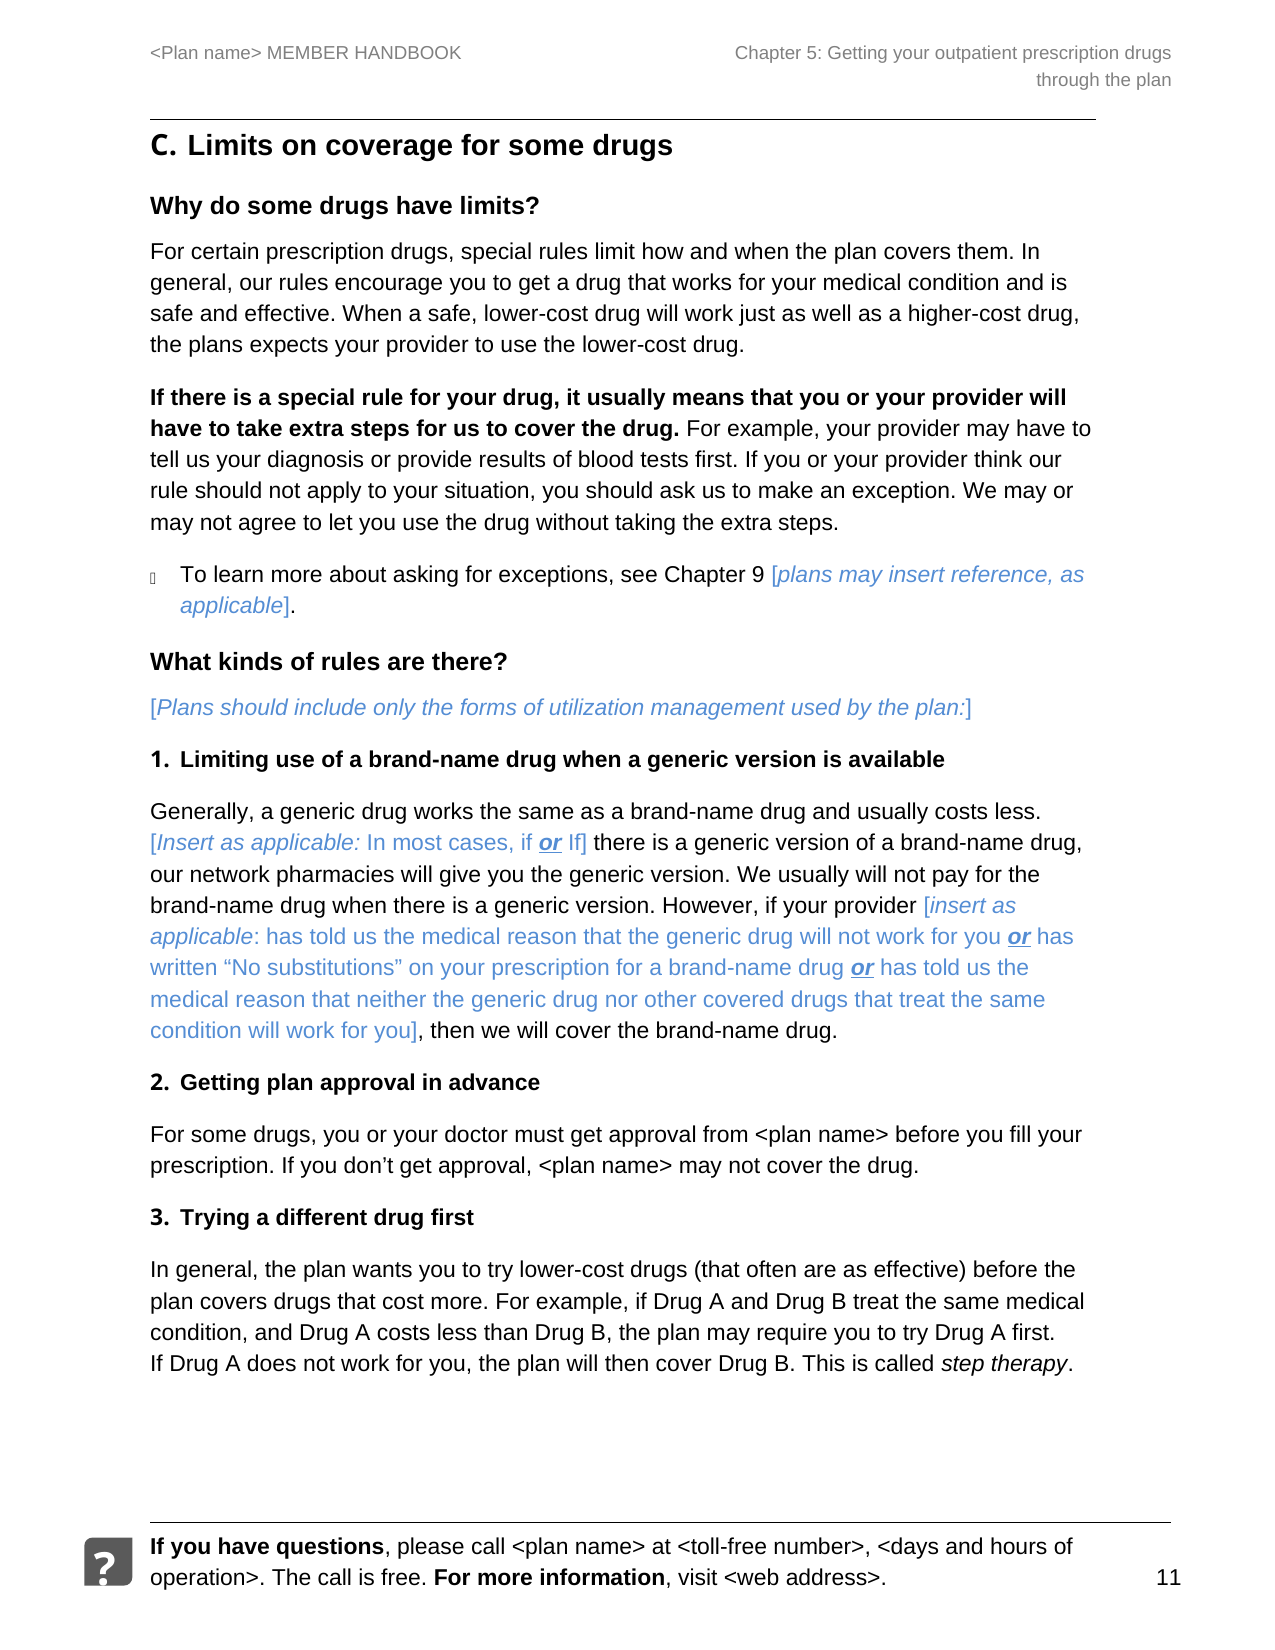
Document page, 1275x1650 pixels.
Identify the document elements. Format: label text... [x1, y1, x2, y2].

text For some drugs, you or your doctor must get approval from <plan name> before you fill your prescription. If you don’t get approval, <plan name> may not cover the drug. [150, 1117, 1096, 1180]
subtitle Limits on coverage for some drugs [150, 120, 1096, 163]
text If there is a special rule for your drug, it usually means that you or your provider will have to take extra steps for us to cover the drug. For example, your provider may have to tell us your diagnosis or provide results of blood tests first. If you or your provider think our rule should not apply to your situation, you should ask us to make an exception. We may or may not agree to let you use the drug without taking the extra steps. [150, 380, 1096, 536]
list Getting plan approval in advance [150, 1065, 1096, 1097]
text In general, the plan wants you to try lower-cost drugs (that often are as effective) before the plan covers drugs that cost more. For example, if Drug A and Drug B treat the same medical condition, and Drug A costs less than Drug B, the plan may require you to try Drug A first. If Drug A does not work for you, the plan will then cover Drug B. This is called step therapy. [150, 1253, 1096, 1378]
text To learn more about asking for exceptions, see Chapter 9 [plans may insert reference, as applicable]. [150, 557, 1096, 619]
subtitle What kinds of rules are there? [150, 640, 1096, 678]
list Trying a different drug first [150, 1201, 1096, 1232]
text For certain prescription drugs, special rules limit how and when the plan covers them. In general, our rules encourage you to get a drug that works for your medical condition and is safe and effective. When a safe, lower-cost drug will work just as well as a higher-cost drug, the plans expects your provider to use the lower-cost drug. [150, 234, 1096, 359]
subtitle Why do some drugs have limits? [150, 184, 1096, 222]
text Generally, a generic drug works the same as a brand-name drug and usually costs less. [Insert as applicable: In most cases, if or If] there is a generic version of a brand-name drug, our network pharmacies will give you the generic version. We usually will not pay for the brand-name drug when there is a generic version. However, if your provider [insert as applicable: has told us the medical reason that the generic drug will not work for you or has written “No substitutions” on your prescription for a brand-name drug or has told us the medical reason that neither the generic drug nor other covered drugs that treat the same condition will work for you], then we will cover the brand-name drug. [150, 794, 1096, 1044]
text [Plans should include only the forms of utilization management used by the plan:] [150, 690, 1096, 722]
list Limiting use of a brand-name drug when a generic version is available [150, 742, 1096, 774]
